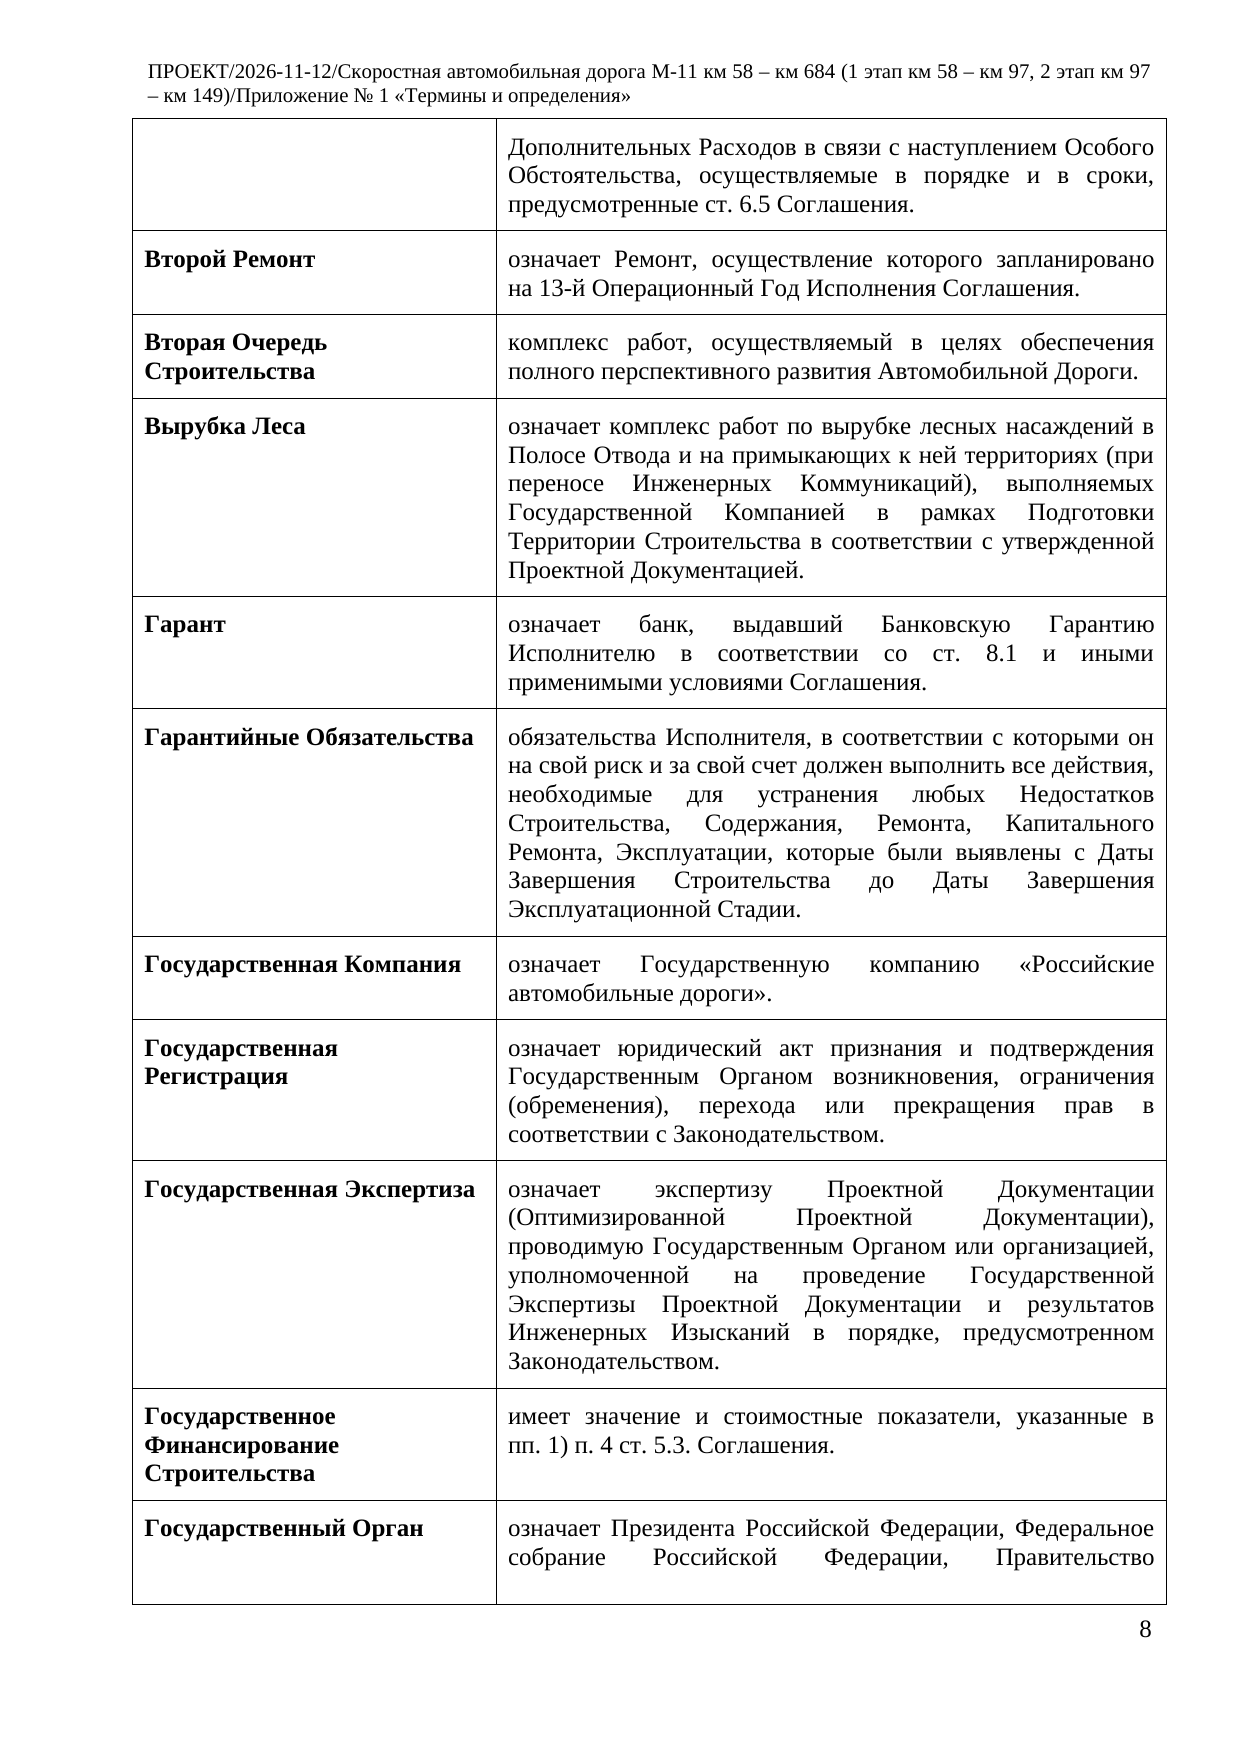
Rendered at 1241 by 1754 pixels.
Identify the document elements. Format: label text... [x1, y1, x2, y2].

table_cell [497, 1501, 1166, 1604]
table_cell Государственное Финансирование Строительства [133, 1389, 496, 1500]
table_cell обязательства Исполнителя, в соответствии с которыми он на свой риск и за свой счет должен выполнить все действия, необходимые для устранения любых Недостатков Строительства, Содержания, Ремонта, Капитального Ремонта, Эксплуатации, которые были выявлены с Даты Завершения Строительства до Даты Завершения Эксплуатационной Стадии. [497, 709, 1166, 936]
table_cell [133, 1501, 496, 1604]
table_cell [133, 119, 496, 230]
table_cell Вторая Очередь Строительства [133, 315, 496, 397]
table_cell Государственная Компания [133, 937, 496, 1019]
table_cell означает комплекс работ по вырубке лесных насаждений в Полосе Отвода и на примыкающих к ней территориях (при переносе Инженерных Коммуникаций), выполняемых Государственной Компанией в рамках Подготовки Территории Строительства в соответствии с утвержденной Проектной Документацией. [497, 399, 1166, 596]
table_cell имеет значение и стоимостные показатели, указанные в пп. 1) п. 4 ст. 5.3. Соглашения. [497, 1389, 1166, 1500]
table_cell комплекс работ, осуществляемый в целях обеспечения полного перспективного развития Автомобильной Дороги. [497, 315, 1166, 397]
table_cell Гарант [133, 597, 496, 708]
table_cell Второй Ремонт [133, 231, 496, 314]
table_cell Государственная Регистрация [133, 1020, 496, 1160]
table_cell Государственная Экспертиза [133, 1161, 496, 1387]
table_cell означает Ремонт, осуществление которого запланировано на 13-й Операционный Год Исполнения Соглашения. [497, 231, 1166, 314]
table_cell означает банк, выдавший Банковскую Гарантию Исполнителю в соответствии со ст. 8.1 и иными применимыми условиями Соглашения. [497, 597, 1166, 708]
table_cell означает юридический акт признания и подтверждения Государственным Органом возникновения, ограничения (обременения), перехода или прекращения прав в соответствии с Законодательством. [497, 1020, 1166, 1160]
table_cell Гарантийные Обязательства [133, 709, 496, 936]
table_cell означает экспертизу Проектной Документации (Оптимизированной Проектной Документации), проводимую Государственным Органом или организацией, уполномоченной на проведение Государственной Экспертизы Проектной Документации и результатов Инженерных Изысканий в порядке, предусмотренном Законодательством. [497, 1161, 1166, 1387]
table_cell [497, 119, 1166, 230]
table_cell означает Государственную компанию «Российские автомобильные дороги». [497, 937, 1166, 1019]
table_cell Вырубка Леса [133, 399, 496, 596]
